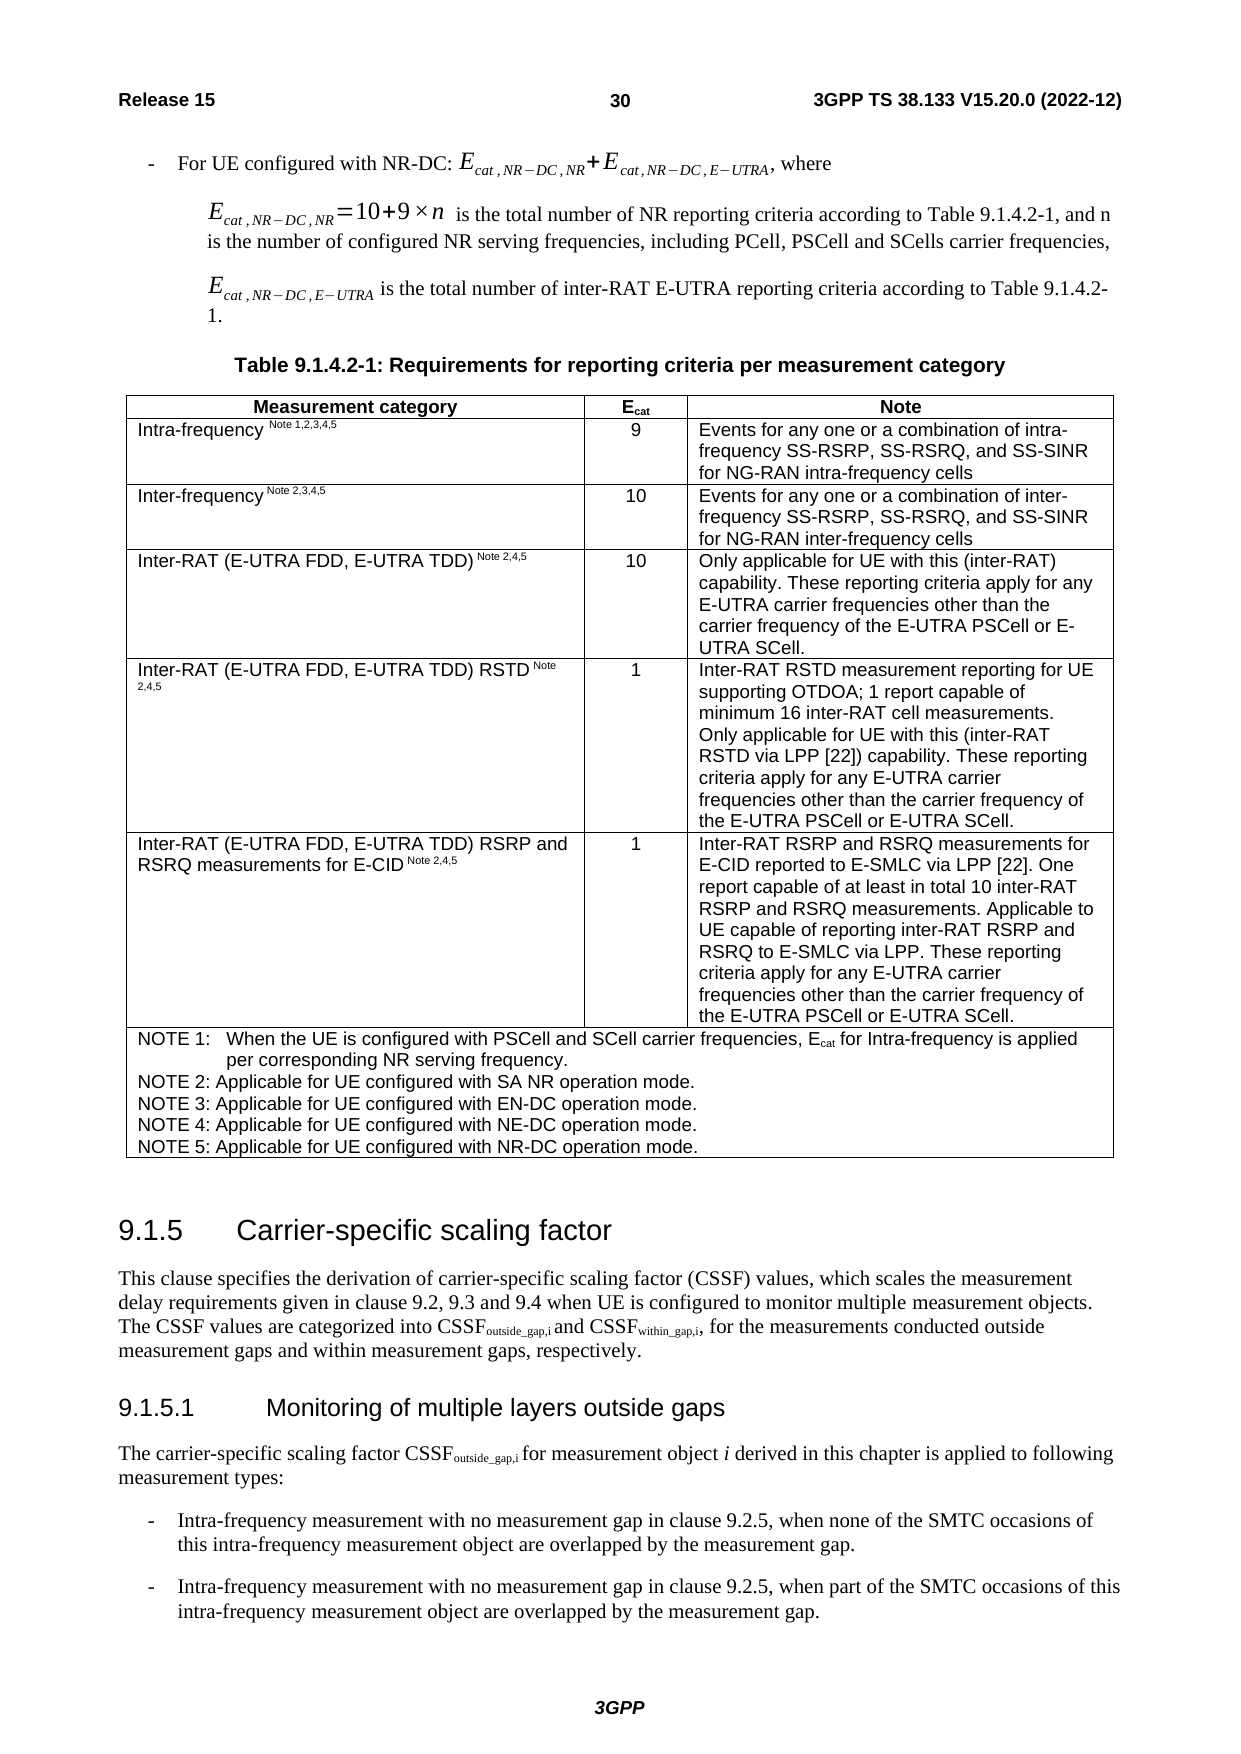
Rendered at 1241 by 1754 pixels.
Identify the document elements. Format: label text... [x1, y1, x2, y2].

text - Intra-frequency measurement with no measurement gap in clause 9.2.5, when part of the SMTC occasions of this intra-frequency measurement object are overlapped by the measurement gap. [148, 1574, 1122, 1623]
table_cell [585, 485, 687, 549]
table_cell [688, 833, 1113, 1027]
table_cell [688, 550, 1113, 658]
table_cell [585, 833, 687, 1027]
text This clause specifies the derivation of carrier-specific scaling factor (CSSF) values, which scales the measurement delay requirements given in clause 9.2, 9.3 and 9.4 when UE is configured to monitor multiple measurement objects. The CSSF values are categorized into CSSFoutside_gap,i and CSSFwithin_gap,i, for the measurements conducted outside measurement gaps and within measurement gaps, respectively. [118, 1266, 1122, 1362]
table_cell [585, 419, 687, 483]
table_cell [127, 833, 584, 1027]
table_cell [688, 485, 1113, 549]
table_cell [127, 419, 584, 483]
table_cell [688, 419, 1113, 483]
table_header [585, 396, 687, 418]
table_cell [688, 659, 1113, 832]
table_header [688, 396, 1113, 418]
text is the total number of inter-RAT E-UTRA reporting criteria according to Table 9.1.4.2-1. [177, 272, 1122, 327]
text is the total number of NR reporting criteria according to Table 9.1.4.2-1, and n is the number of configured NR serving frequencies, including PCell, PSCell and SCells carrier frequencies, [177, 198, 1122, 253]
subtitle 9.1.5.1 Monitoring of multiple layers outside gaps [118, 1393, 1122, 1422]
text - Intra-frequency measurement with no measurement gap in clause 9.2.5, when none of the SMTC occasions of this intra-frequency measurement object are overlapped by the measurement gap. [148, 1508, 1122, 1556]
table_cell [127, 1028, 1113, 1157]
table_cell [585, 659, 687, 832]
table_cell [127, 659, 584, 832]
text The carrier-specific scaling factor CSSFoutside_gap,i for measurement object i derived in this chapter is applied to following measurement types: [118, 1441, 1122, 1489]
text Table 9.1.4.2-1: Requirements for reporting criteria per measurement category [118, 352, 1122, 376]
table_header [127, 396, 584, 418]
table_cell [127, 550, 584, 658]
text - For UE configured with NR-DC: , where [148, 148, 1122, 179]
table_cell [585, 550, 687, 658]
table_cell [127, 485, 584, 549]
subtitle 9.1.5 Carrier-specific scaling factor [118, 1213, 1122, 1247]
